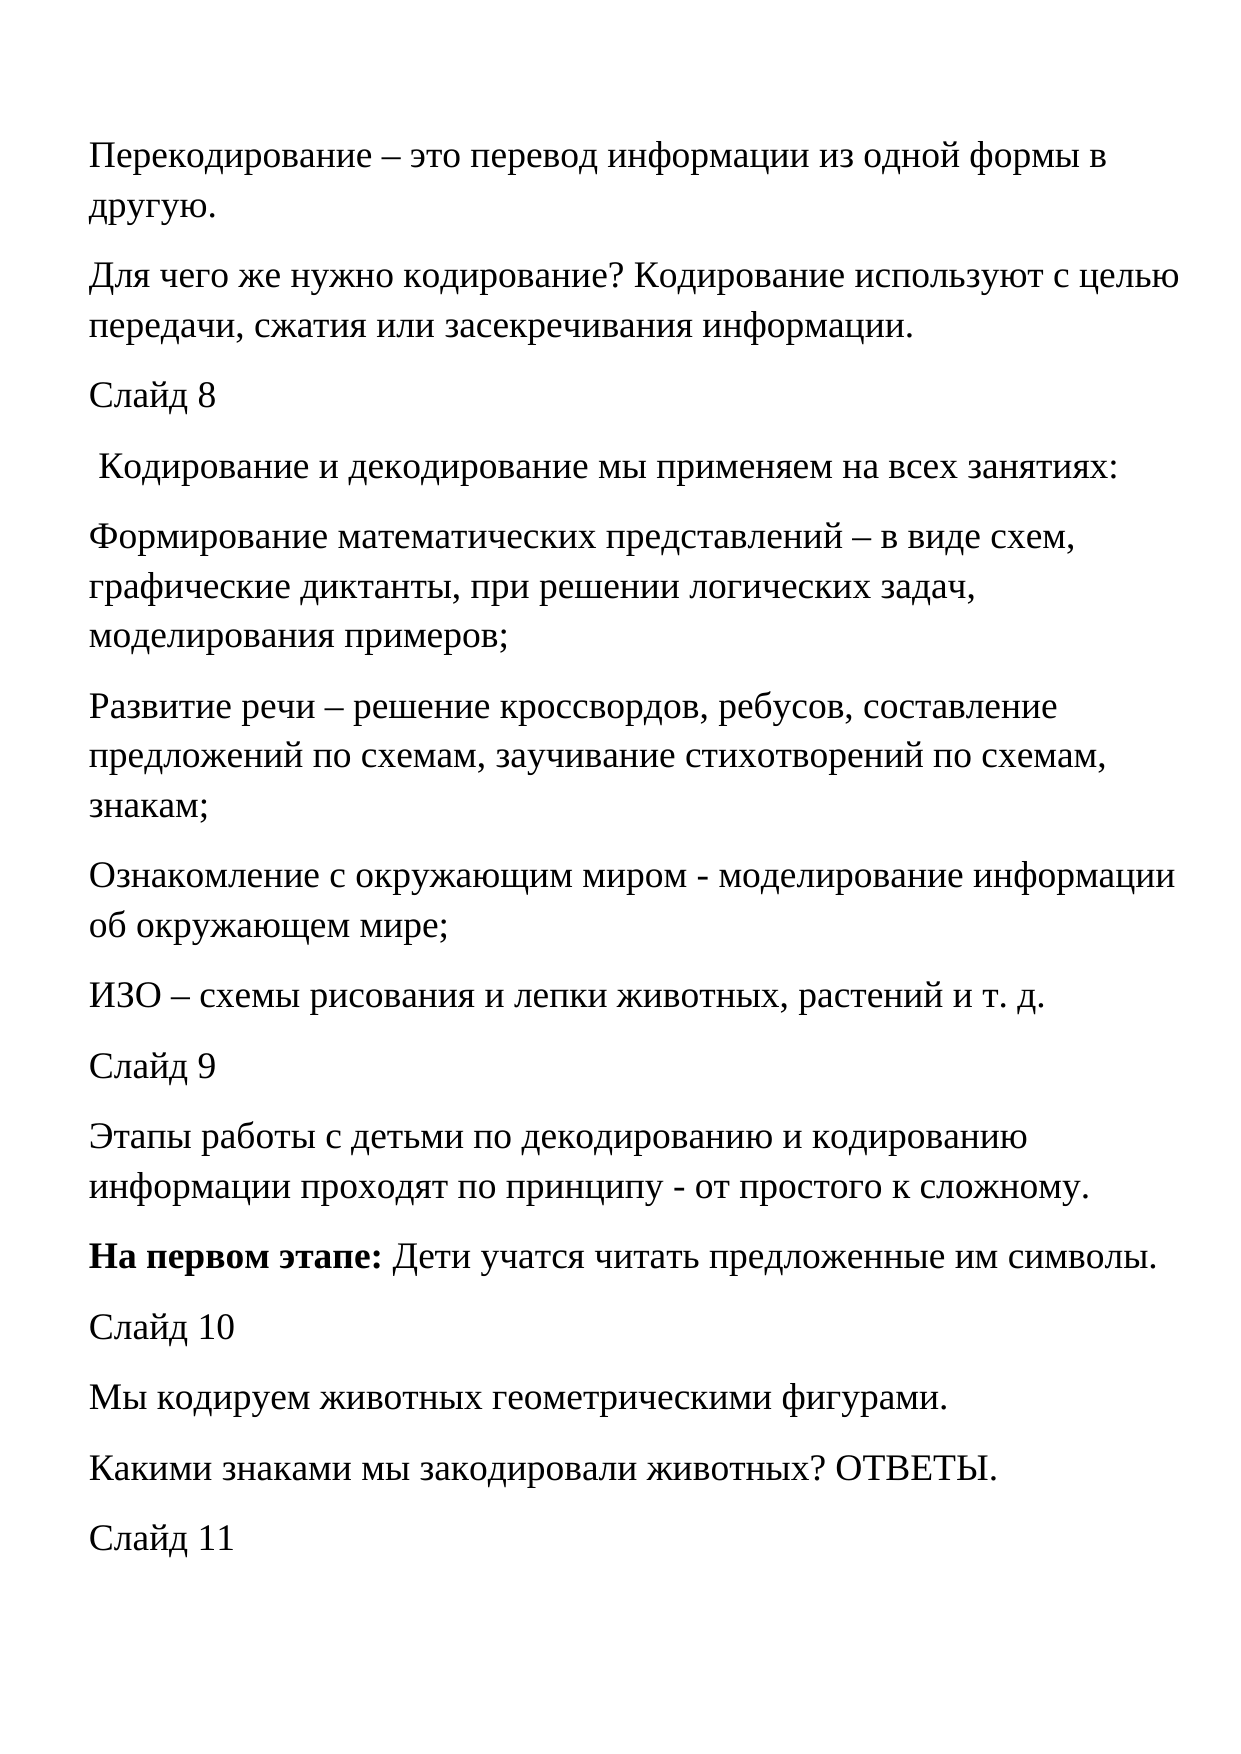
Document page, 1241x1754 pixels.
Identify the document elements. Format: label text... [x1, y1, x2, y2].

text Формирование математических представлений – в виде схем, графические диктанты, при решении логических задач, моделирования примеров; [89, 514, 1181, 656]
text Слайд 10 [89, 1304, 1181, 1347]
text Слайд 11 [89, 1515, 1181, 1558]
text Этапы работы с детьми по декодированию и кодированию информации проходят по принципу - от простого к сложному. [89, 1114, 1181, 1206]
text Для чего же нужно кодирование? Кодирование используют с целью передачи, сжатия или засекречивания информации. [89, 253, 1181, 346]
text Перекодирование – это перевод информации из одной формы в другую. [89, 133, 1181, 226]
text Мы кодируем животных геометрическими фигурами. [89, 1374, 1181, 1418]
text ИЗО – схемы рисования и лепки животных, растений и т. д. [89, 973, 1181, 1016]
text Слайд 8 [89, 373, 1181, 416]
text Какими знаками мы закодировали животных? ОТВЕТЫ. [89, 1445, 1181, 1488]
text Кодирование и декодирование мы применяем на всех занятиях: [89, 443, 1181, 486]
text Слайд 9 [89, 1043, 1181, 1086]
text Ознакомление с окружающим миром - моделирование информации об окружающем мире; [89, 853, 1181, 946]
text На первом этапе: Дети учатся читать предложенные им символы. [89, 1234, 1181, 1277]
text Развитие речи – решение кроссвордов, ребусов, составление предложений по схемам, заучивание стихотворений по схемам, знакам; [89, 683, 1181, 826]
